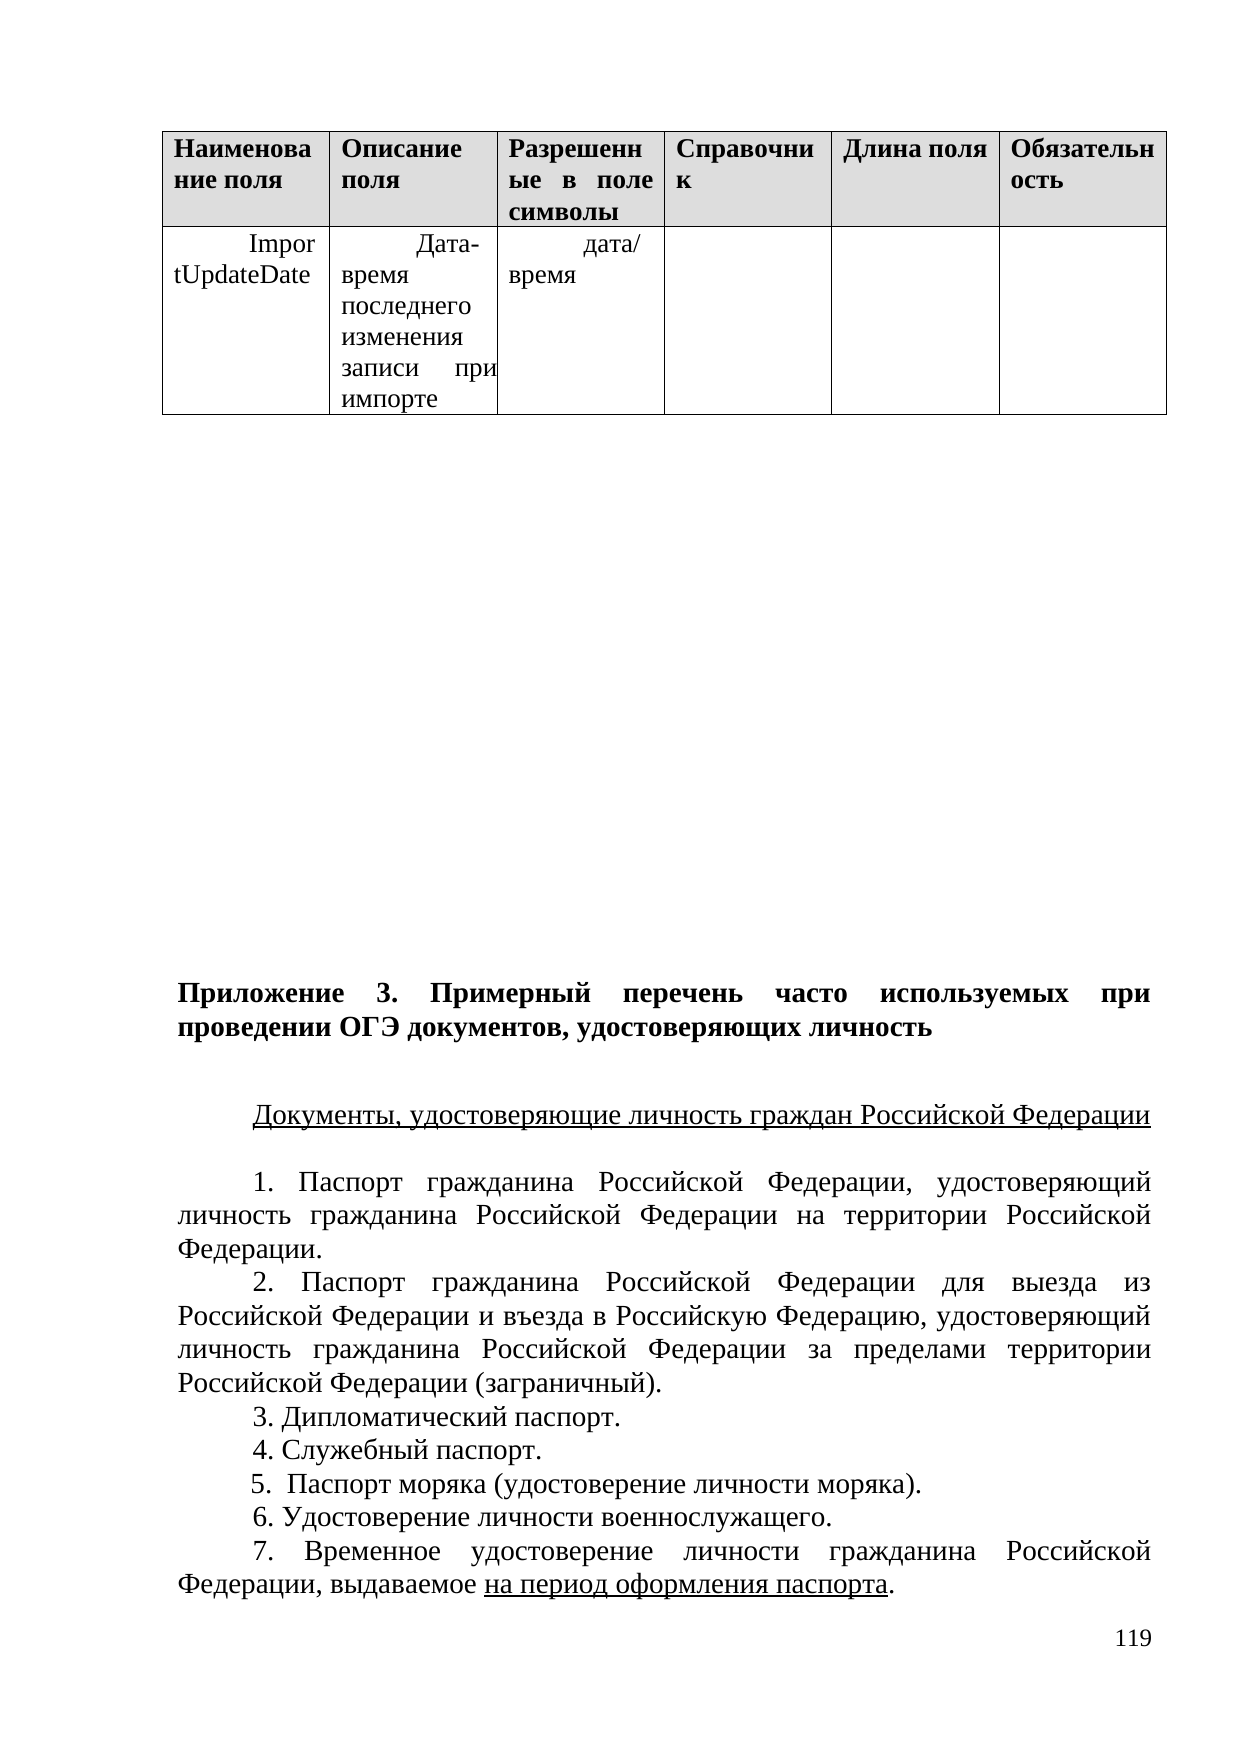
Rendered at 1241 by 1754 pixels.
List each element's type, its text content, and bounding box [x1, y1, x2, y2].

text 1. Паспорт гражданина Российской Федерации, удостоверяющий личность гражданина Российской Федерации на территории Российской Федерации. [177, 1164, 1152, 1264]
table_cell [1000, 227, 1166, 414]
text Документы, удостоверяющие личность граждан Российской Федерации [177, 1097, 1152, 1130]
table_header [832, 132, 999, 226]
text 6. Удостоверение личности военнослужащего. [177, 1499, 1152, 1533]
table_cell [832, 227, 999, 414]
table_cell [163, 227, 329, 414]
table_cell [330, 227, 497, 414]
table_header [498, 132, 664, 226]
text 2. Паспорт гражданина Российской Федерации для выезда из Российской Федерации и въезда в Российскую Федерацию, удостоверяющий личность гражданина Российской Федерации за пределами территории Российской Федерации (заграничный). [177, 1264, 1152, 1399]
text 4. Служебный паспорт. [177, 1432, 1152, 1466]
text 7. Временное удостоверение личности гражданина Российской Федерации, выдаваемое на период оформления паспорта. [177, 1533, 1152, 1600]
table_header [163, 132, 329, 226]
text 5. Паспорт моряка (удостоверение личности моряка). [177, 1466, 1152, 1499]
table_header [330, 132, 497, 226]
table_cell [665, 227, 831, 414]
text 3. Дипломатический паспорт. [177, 1399, 1152, 1432]
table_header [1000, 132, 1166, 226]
text Приложение 3. Примерный перечень часто используемых при проведении ОГЭ документов, удостоверяющих личность [177, 975, 1152, 1042]
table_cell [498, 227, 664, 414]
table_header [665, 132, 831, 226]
